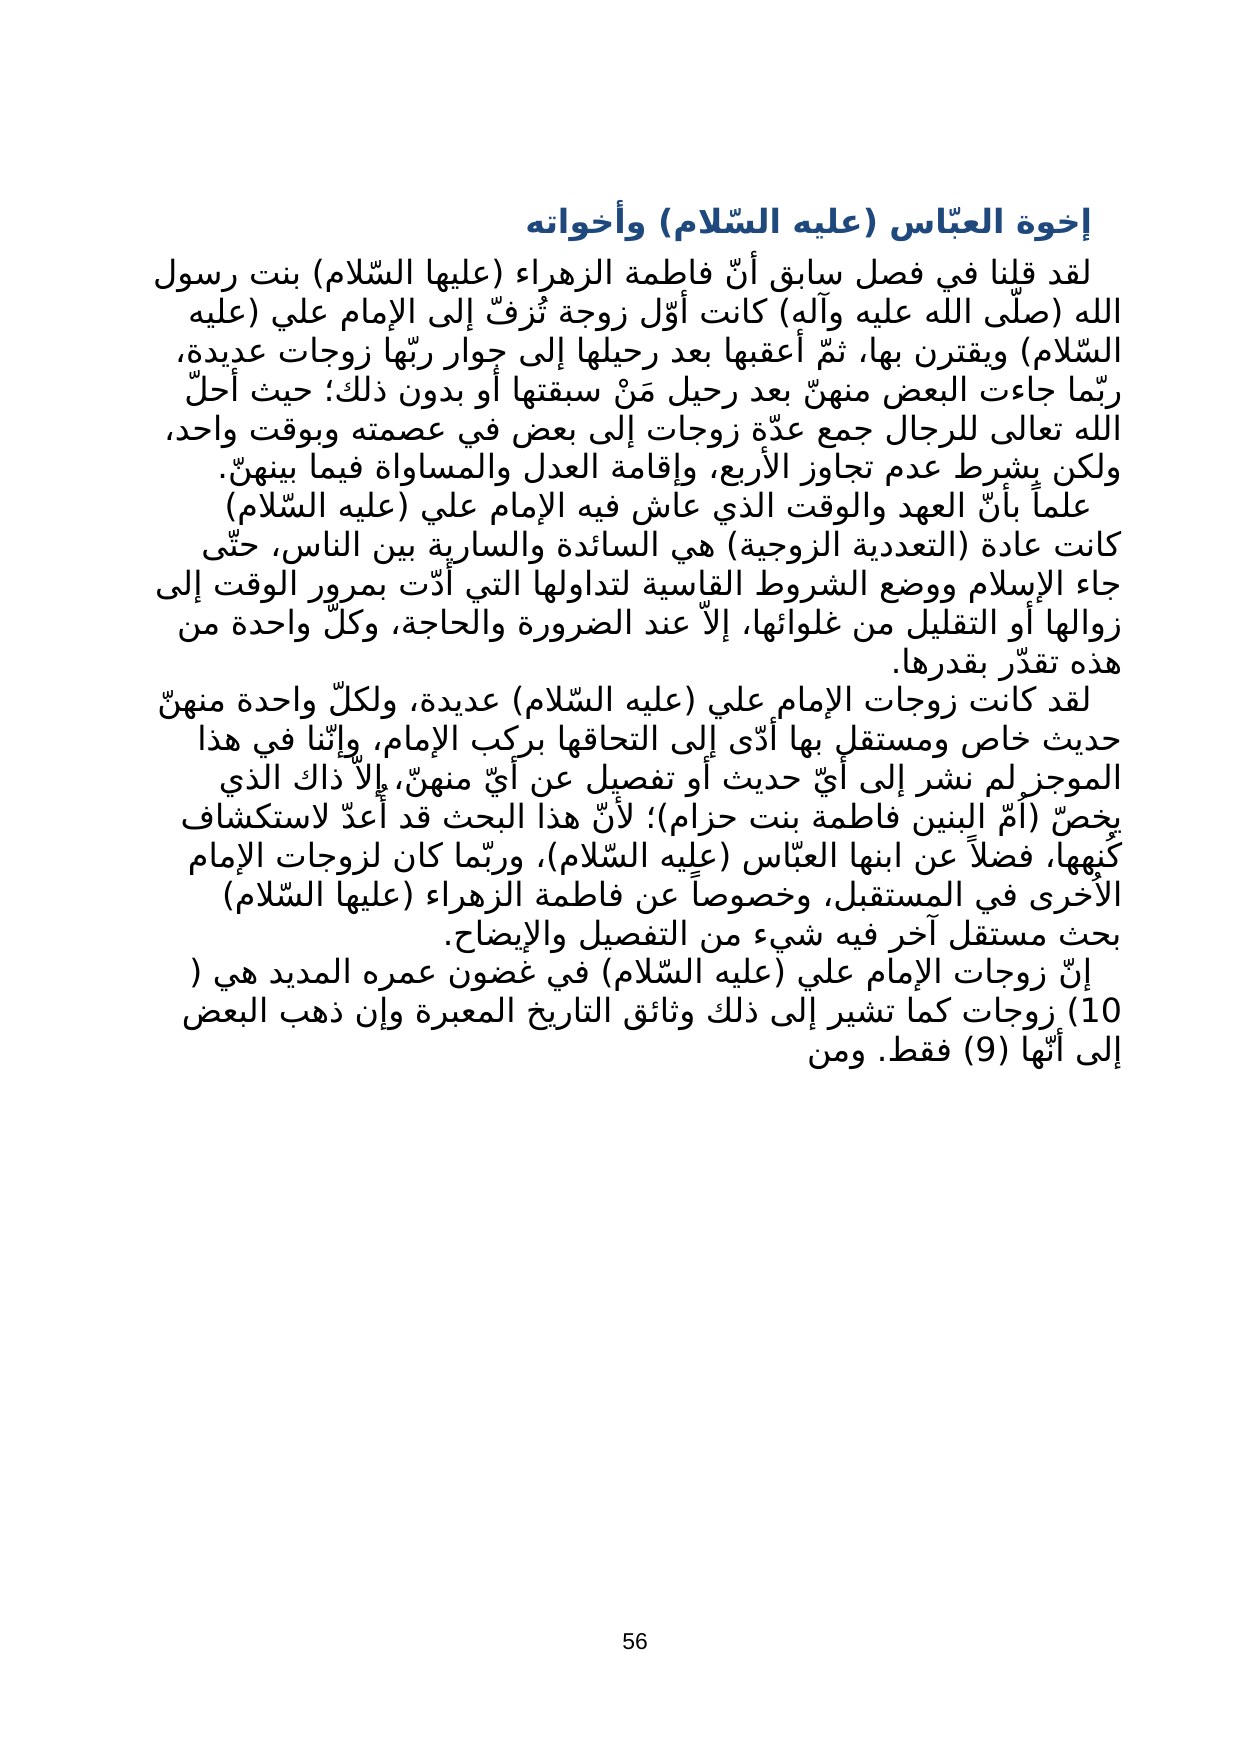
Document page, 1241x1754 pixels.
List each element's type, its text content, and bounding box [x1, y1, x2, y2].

text إنّ زوجات الإمام علي (عليه السّلام) في غضون عمره المديد هي (10) زوجات كما تشير إلى ذلك وثائق التاريخ المعبرة وإن ذهب البعض إلى أنّها (9) فقط. ومن [148, 953, 1122, 1069]
text لقد كانت زوجات الإمام علي (عليه السّلام) عديدة، ولكلّ واحدة منهنّ حديث خاص ومستقل بها أدّى إلى التحاقها بركب الإمام، وإنّنا في هذا الموجز لم نشر إلى أيّ حديث أو تفصيل عن أيّ منهنّ، إلاّ ذاك الذي يخصّ (اُمّ البنين فاطمة بنت حزام)؛ لأنّ هذا البحث قد أُعدّ لاستكشاف كُنهها، فضلاً عن ابنها العبّاس (عليه السّلام)، وربّما كان لزوجات الإمام الاُخرى في المستقبل، وخصوصاً عن فاطمة الزهراء (عليها السّلام) بحث مستقل آخر فيه شيء من التفصيل والإيضاح. [148, 681, 1122, 953]
text علماً بأنّ العهد والوقت الذي عاش فيه الإمام علي (عليه السّلام) كانت عادة (التعددية الزوجية) هي السائدة والسارية بين الناس، حتّى جاء الإسلام ووضع الشروط القاسية لتداولها التي أدّت بمرور الوقت إلى زوالها أو التقليل من غلوائها، إلاّ عند الضرورة والحاجة، وكلّ واحدة من هذه تقدّر بقدرها. [148, 487, 1122, 681]
subtitle إخوة العبّاس (عليه السّلام) وأخواته [148, 202, 1122, 241]
text لقد قلنا في فصل سابق أنّ فاطمة الزهراء (عليها السّلام) بنت رسول الله (صلّى الله عليه وآله) كانت أوّل زوجة تُزفّ إلى الإمام علي (عليه السّلام) ويقترن بها، ثمّ أعقبها بعد رحيلها إلى جوار ربّها زوجات عديدة، ربّما جاءت البعض منهنّ بعد رحيل مَنْ سبقتها أو بدون ذلك؛ حيث أحلّ الله تعالى للرجال جمع عدّة زوجات إلى بعض في عصمته وبوقت واحد، ولكن بشرط عدم تجاوز الأربع، وإقامة العدل والمساواة فيما بينهنّ. [148, 253, 1122, 487]
